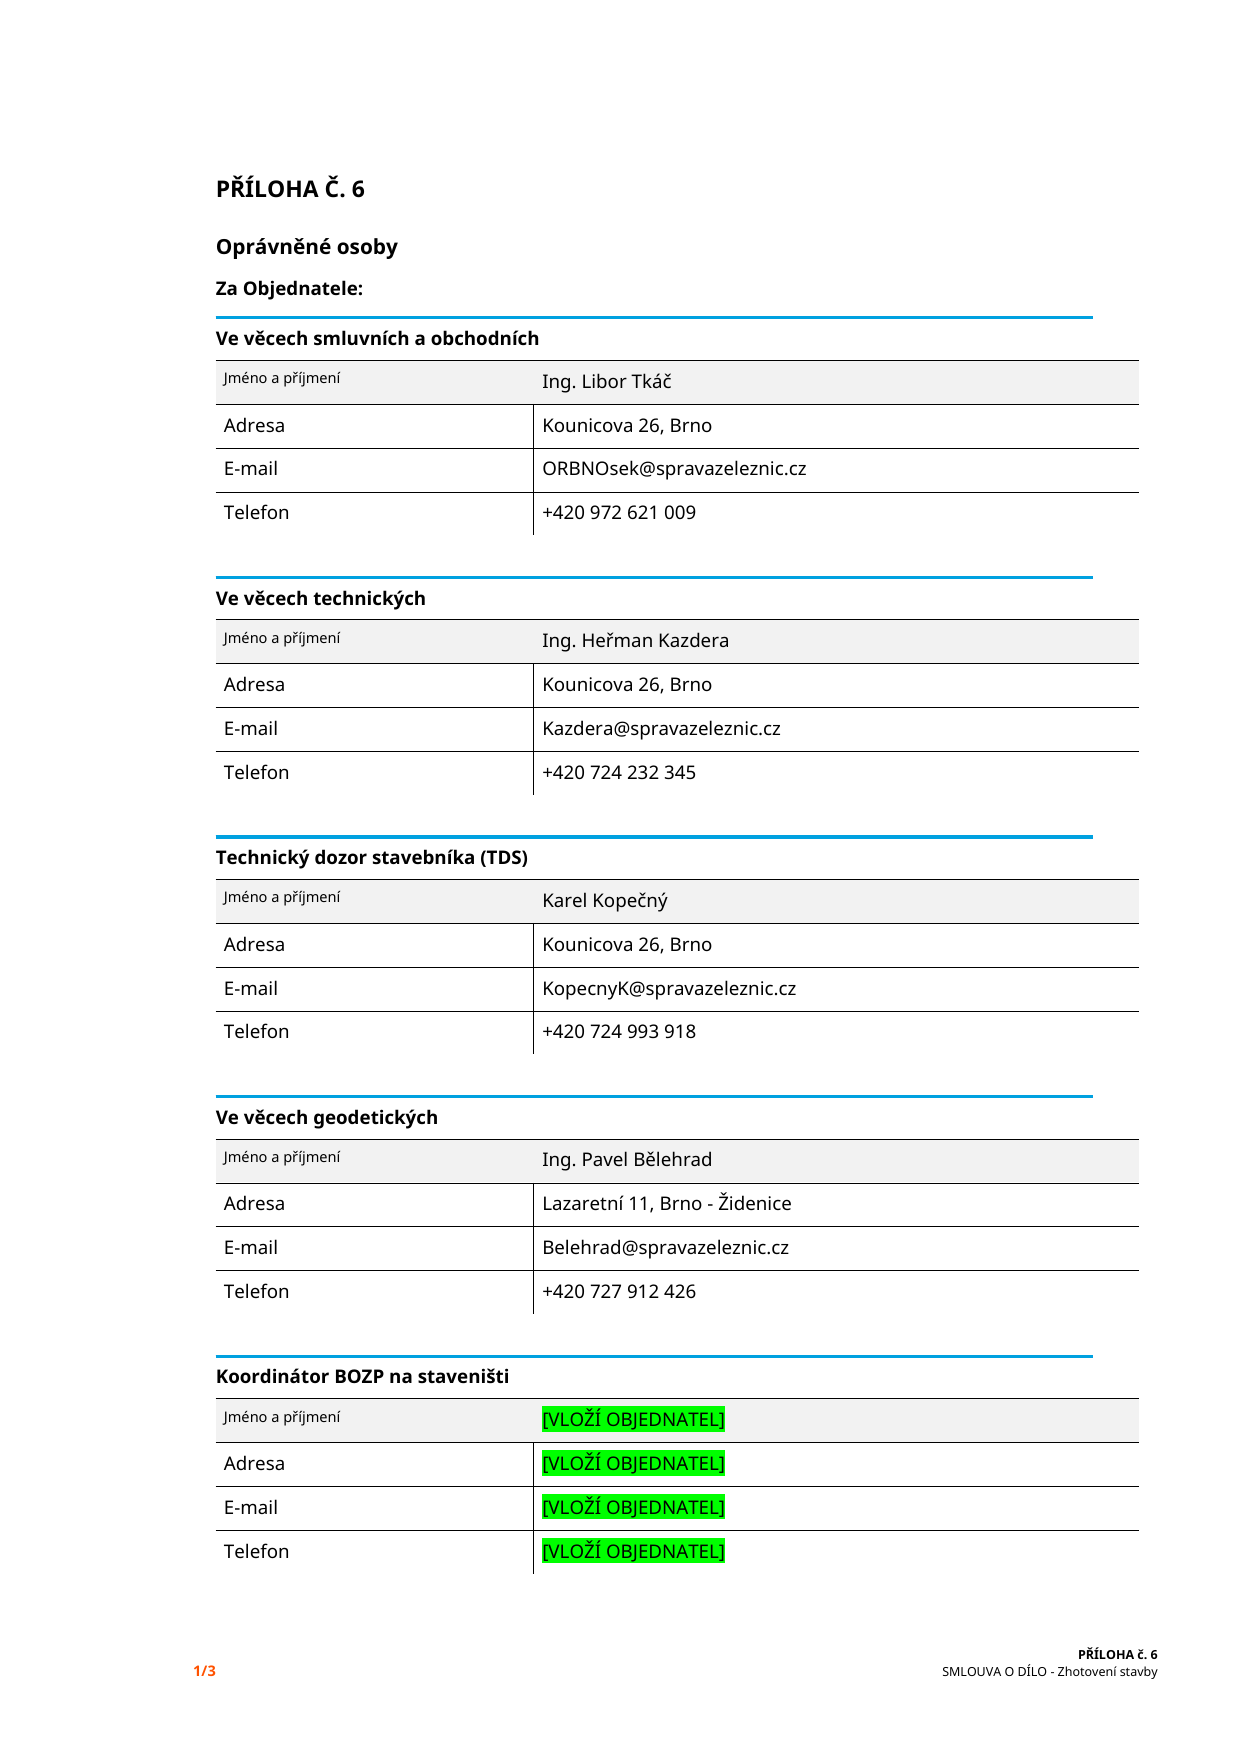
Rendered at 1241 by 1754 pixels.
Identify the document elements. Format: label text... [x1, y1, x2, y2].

text Ve věcech smluvních a obchodních [216, 319, 1093, 351]
text Ve věcech technických [216, 579, 1093, 611]
table_header Jméno a příjmení [216, 1140, 534, 1182]
table_cell KopecnyK@spravazeleznic.cz [534, 968, 1139, 1011]
text Ve věcech geodetických [216, 1098, 1093, 1130]
table_header Ing. Libor Tkáč [534, 361, 1139, 404]
table_cell Kounicova 26, Brno [534, 405, 1139, 447]
table_cell +420 724 232 345 [534, 752, 1139, 795]
table_cell E-mail [216, 1227, 533, 1270]
table_cell +420 724 993 918 [534, 1012, 1139, 1054]
table_cell +420 972 621 009 [534, 493, 1139, 535]
table_header Karel Kopečný [534, 880, 1139, 923]
table_cell Belehrad@spravazeleznic.cz [534, 1227, 1139, 1270]
table_cell Adresa [216, 1184, 533, 1226]
table_cell Telefon [216, 1271, 533, 1314]
table_cell E-mail [216, 1487, 533, 1530]
table_cell Lazaretní 11, Brno - Židenice [534, 1184, 1139, 1226]
text Koordinátor BOZP na staveništi [216, 1358, 1093, 1389]
table_cell Kazdera@spravazeleznic.cz [534, 708, 1139, 751]
table_cell Adresa [216, 1443, 533, 1486]
table_cell Telefon [216, 493, 533, 535]
text Oprávněné osoby [216, 232, 1093, 260]
table_cell Adresa [216, 664, 533, 707]
text Příloha č. 6 [216, 172, 1093, 204]
text Za Objednatele: [216, 276, 1093, 301]
table_cell [VLOŽÍ OBJEDNATEL] [534, 1531, 1139, 1573]
table_header Jméno a příjmení [216, 620, 534, 663]
table_cell E-mail [216, 968, 533, 1011]
table_cell E-mail [216, 449, 533, 491]
table_header Jméno a příjmení [216, 361, 534, 404]
table_header Ing. Pavel Bělehrad [534, 1140, 1139, 1182]
table_cell +420 727 912 426 [534, 1271, 1139, 1314]
text Technický dozor stavebníka (TDS) [216, 839, 1093, 870]
table_cell Adresa [216, 924, 533, 967]
table_cell Kounicova 26, Brno [534, 924, 1139, 967]
table_cell Kounicova 26, Brno [534, 664, 1139, 707]
table_cell [VLOŽÍ OBJEDNATEL] [534, 1487, 1139, 1530]
table_cell Telefon [216, 1531, 533, 1573]
table_header Jméno a příjmení [216, 1399, 534, 1442]
table_header Jméno a příjmení [216, 880, 534, 923]
table_header Ing. Heřman Kazdera [534, 620, 1139, 663]
table_header [VLOŽÍ OBJEDNATEL] [534, 1399, 1139, 1442]
table_cell Adresa [216, 405, 533, 447]
table_cell E-mail [216, 708, 533, 751]
table_cell ORBNOsek@spravazeleznic.cz [534, 449, 1139, 491]
table_cell Telefon [216, 1012, 533, 1054]
table_cell [VLOŽÍ OBJEDNATEL] [534, 1443, 1139, 1486]
table_cell Telefon [216, 752, 533, 795]
